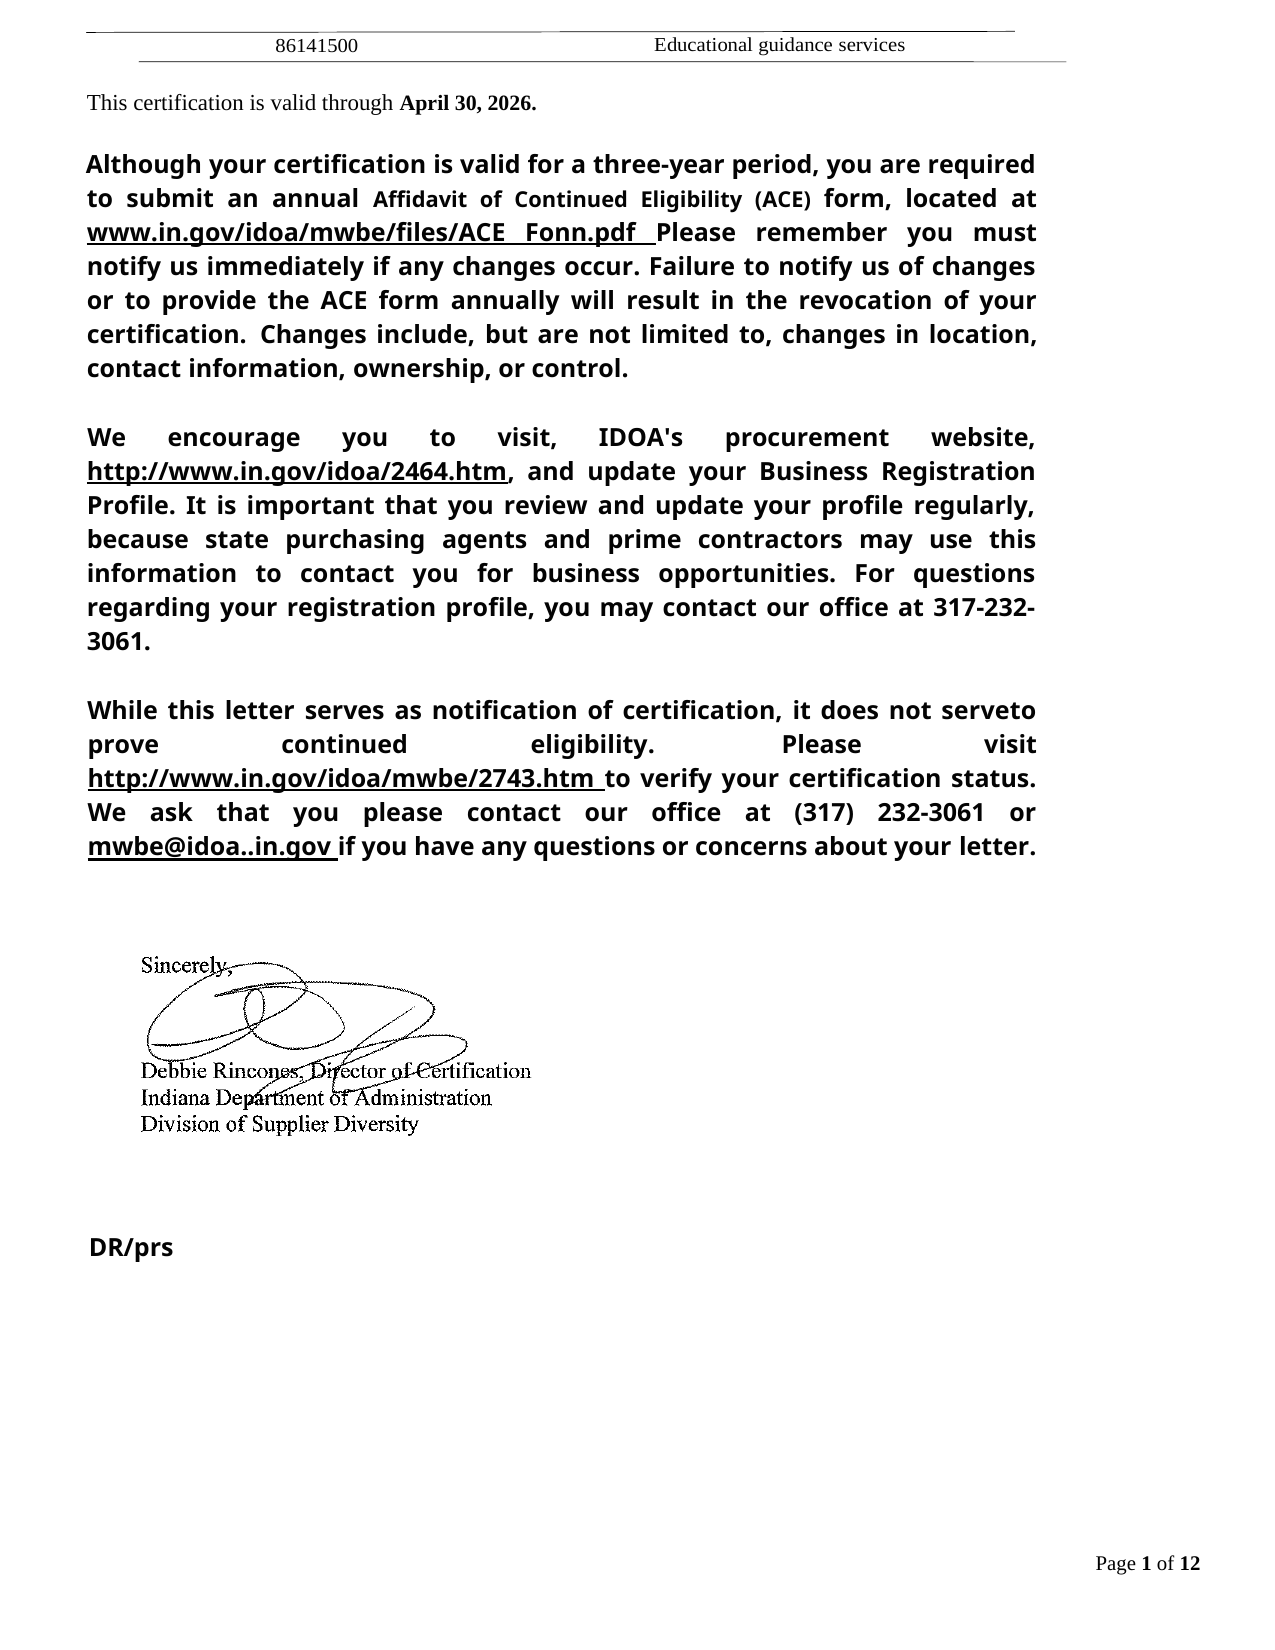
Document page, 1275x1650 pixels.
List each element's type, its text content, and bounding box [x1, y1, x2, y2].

text Although your certification is valid for a three-year period, you are required to submit an annual Affidavit of Continued Eligibility (ACE) form, located at www.in.gov/idoa/mwbe/files/ACE Fonn.pdf Please remember you must notify us immediately if any changes occur. Failure to notify us of changes or to provide the ACE form annually will result in the revocation of your certification. Changes include, but are not limited to, changes in location, contact information, ownership, or control. [86, 146, 1037, 385]
text DR/prs [88, 1229, 1200, 1263]
text We encourage you to visit, IDOA's procurement website, http://www.in.gov/idoa/2464.htm, and update your Business Registration Profile. It is important that you review and update your profile regularly, because state purchasing agents and prime contractors may use this information to contact you for business opportunities. For questions regarding your registration profile, you may contact our office at 317-232- 3061. [87, 419, 1036, 658]
text While this letter serves as notification of certification, it does not serveto prove continued eligibility. Please visit http://www.in.gov/idoa/mwbe/2743.htm to verify your certification status. We ask that you please contact our office at (317) 232-3061 or mwbe@idoa..in.gov if you have any questions or concerns about your letter. [87, 692, 1037, 863]
text 86141500 Educational guidance services [275, 33, 1200, 57]
picture [139, 956, 532, 1136]
text This certification is valid through April 30, 2026. [87, 89, 1200, 116]
